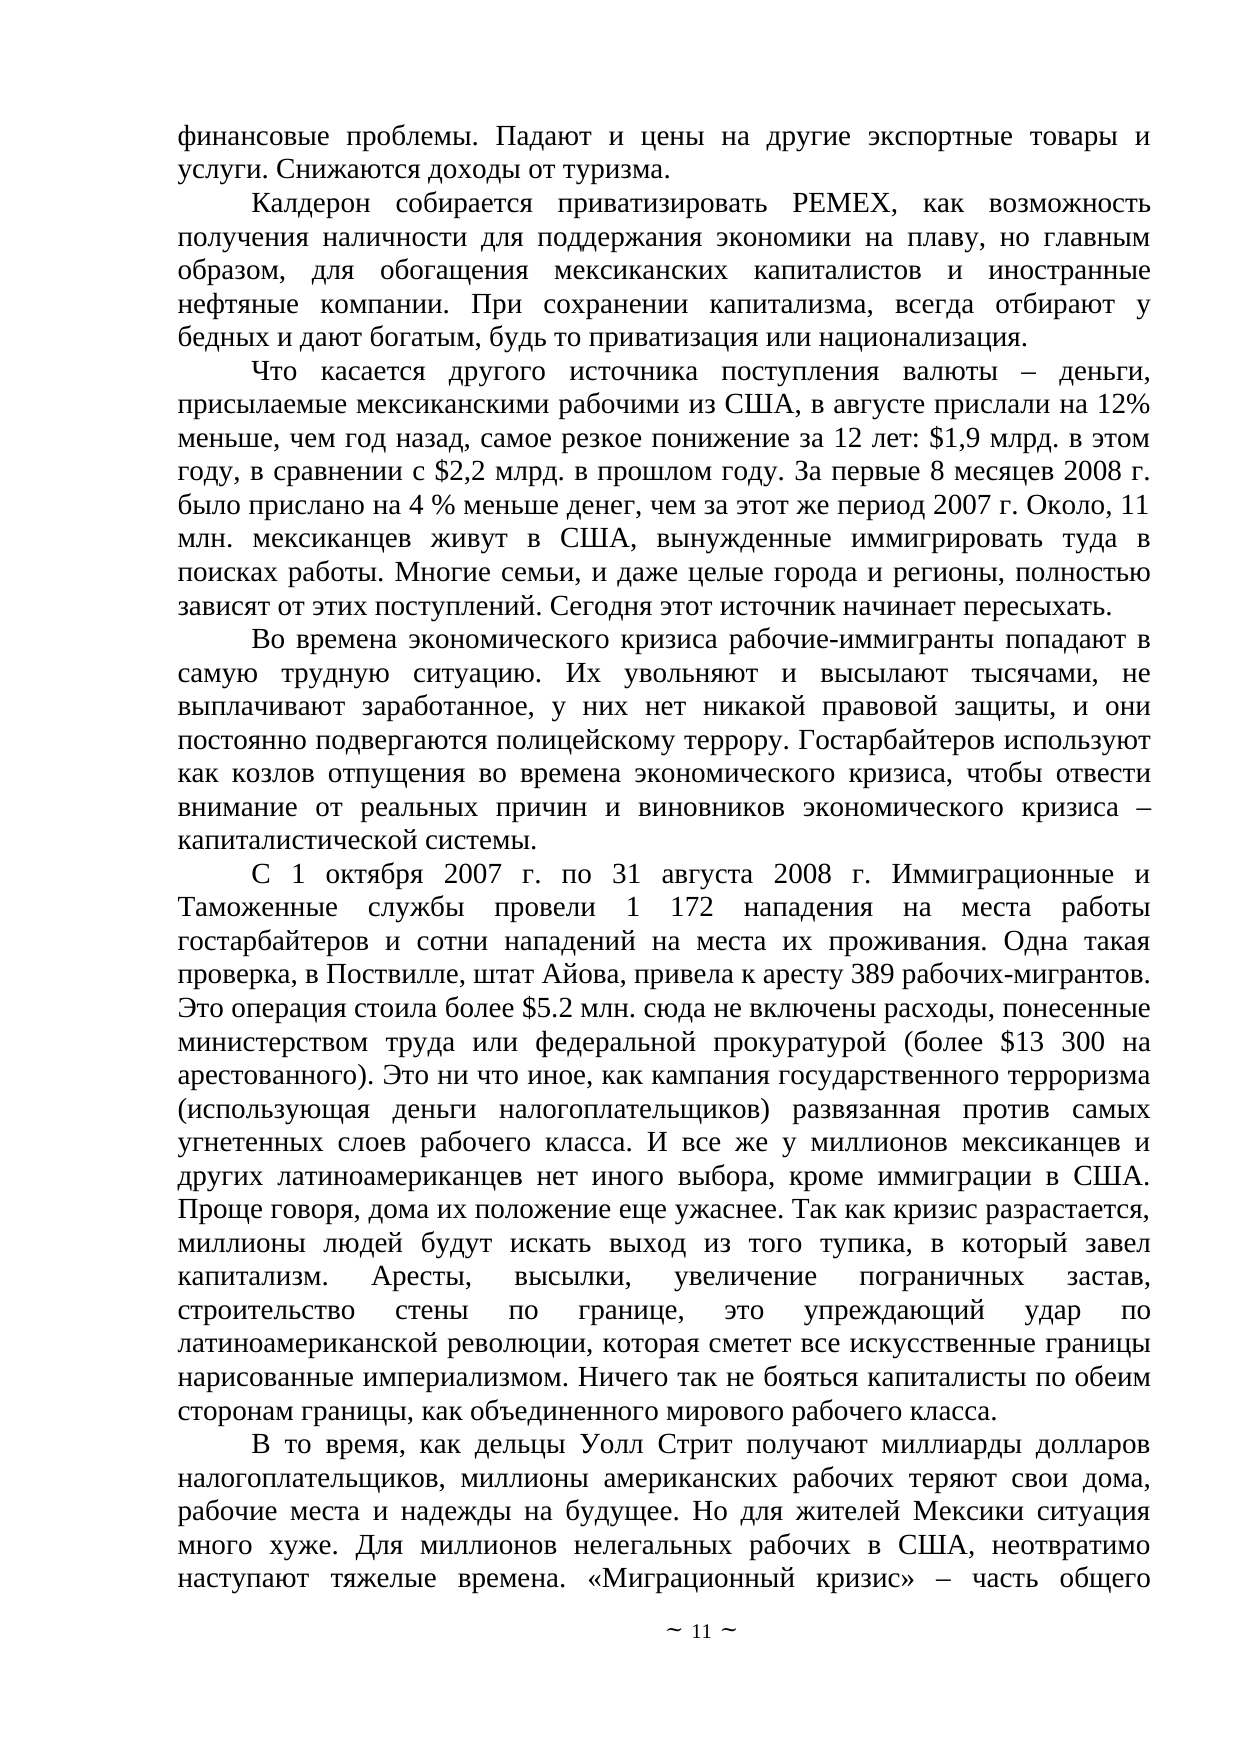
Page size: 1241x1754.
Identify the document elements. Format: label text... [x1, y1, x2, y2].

text Калдерон собирается приватизировать PEMEX, как возможность получения наличности для поддержания экономики на плаву, но главным образом, для обогащения мексиканских капиталистов и иностранные нефтяные компании. При сохранении капитализма, всегда отбирают у бедных и дают богатым, будь то приватизация или национализация. [177, 185, 1152, 353]
text С 1 октября 2007 г. по 31 августа 2008 г. Иммиграционные и Таможенные службы провели 1 172 нападения на места работы гостарбайтеров и сотни нападений на места их проживания. Одна такая проверка, в Поствилле, штат Айова, привела к аресту 389 рабочих-мигрантов. Это операция стоила более $5.2 млн. сюда не включены расходы, понесенные министерством труда или федеральной прокуратурой (более $13 300 на арестованного). Это ни что иное, как кампания государственного терроризма (использующая деньги налогоплательщиков) развязанная против самых угнетенных слоев рабочего класса. И все же у миллионов мексиканцев и других латиноамериканцев нет иного выбора, кроме иммиграции в США. Проще говоря, дома их положение еще ужаснее. Так как кризис разрастается, миллионы людей будут искать выход из того тупика, в который завел капитализм. Аресты, высылки, увеличение пограничных застав, строительство стены по границе, это упреждающий удар по латиноамериканской революции, которая сметет все искусственные границы нарисованные империализмом. Ничего так не бояться капиталисты по обеим сторонам границы, как объединенного мирового рабочего класса. [177, 856, 1152, 1426]
text Что касается другого источника поступления валюты – деньги, присылаемые мексиканскими рабочими из США, в августе прислали на 12% меньше, чем год назад, самое резкое понижение за 12 лет: $1,9 млрд. в этом году, в сравнении с $2,2 млрд. в прошлом году. За первые 8 месяцев 2008 г. было прислано на 4 % меньше денег, чем за этот же период 2007 г. Около, 11 млн. мексиканцев живут в США, вынужденные иммигрировать туда в поисках работы. Многие семьи, и даже целые города и регионы, полностью зависят от этих поступлений. Сегодня этот источник начинает пересыхать. [177, 353, 1152, 621]
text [177, 1426, 1152, 1594]
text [177, 118, 1152, 185]
text Во времена экономического кризиса рабочие-иммигранты попадают в самую трудную ситуацию. Их увольняют и высылают тысячами, не выплачивают заработанное, у них нет никакой правовой защиты, и они постоянно подвергаются полицейскому террору. Гостарбайтеров используют как козлов отпущения во времена экономического кризиса, чтобы отвести внимание от реальных причин и виновников экономического кризиса – капиталистической системы. [177, 621, 1152, 856]
